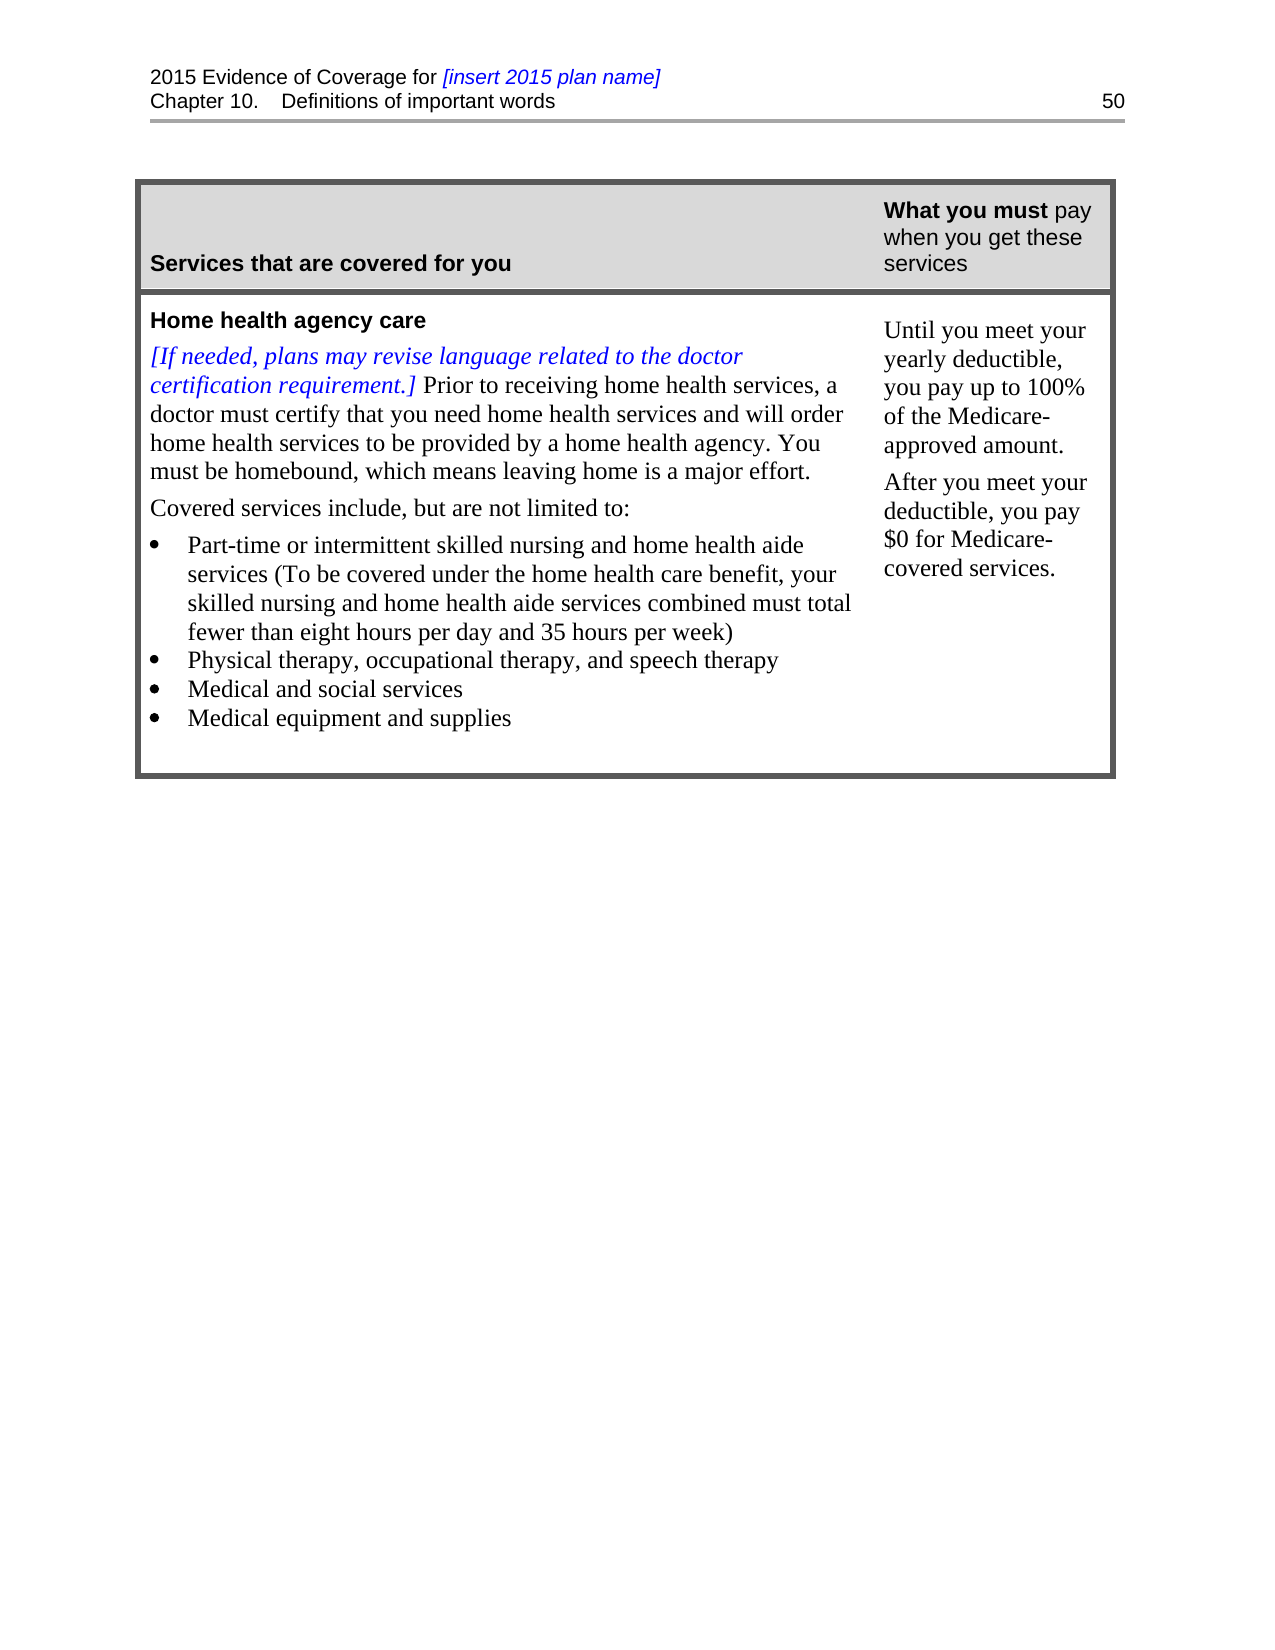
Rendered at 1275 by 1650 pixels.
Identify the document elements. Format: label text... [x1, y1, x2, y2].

table_header Services that are covered for you [141, 185, 872, 288]
table_cell Until you meet your yearly deductible, you pay up to 100% of the Medicare-approved amount. After you meet your deductible, you pay $0 for Medicare-covered services. [872, 295, 1110, 773]
table_header What you must pay when you get these services [872, 185, 1110, 288]
table_cell Home health agency care [If needed, plans may revise language related to the doctor certification requirement.] Prior to receiving home health services, a doctor must certify that you need home health services and will order home health services to be provided by a home health agency. You must be homebound, which means leaving home is a major effort. Covered services include, but are not limited to: Part-time or intermittent skilled nursing and home health aide services (To be covered under the home health care benefit, your skilled nursing and home health aide services combined must total fewer than eight hours per day and 35 hours per week) Physical therapy, occupational therapy, and speech therapy Medical and social services Medical equipment and supplies [141, 295, 872, 773]
